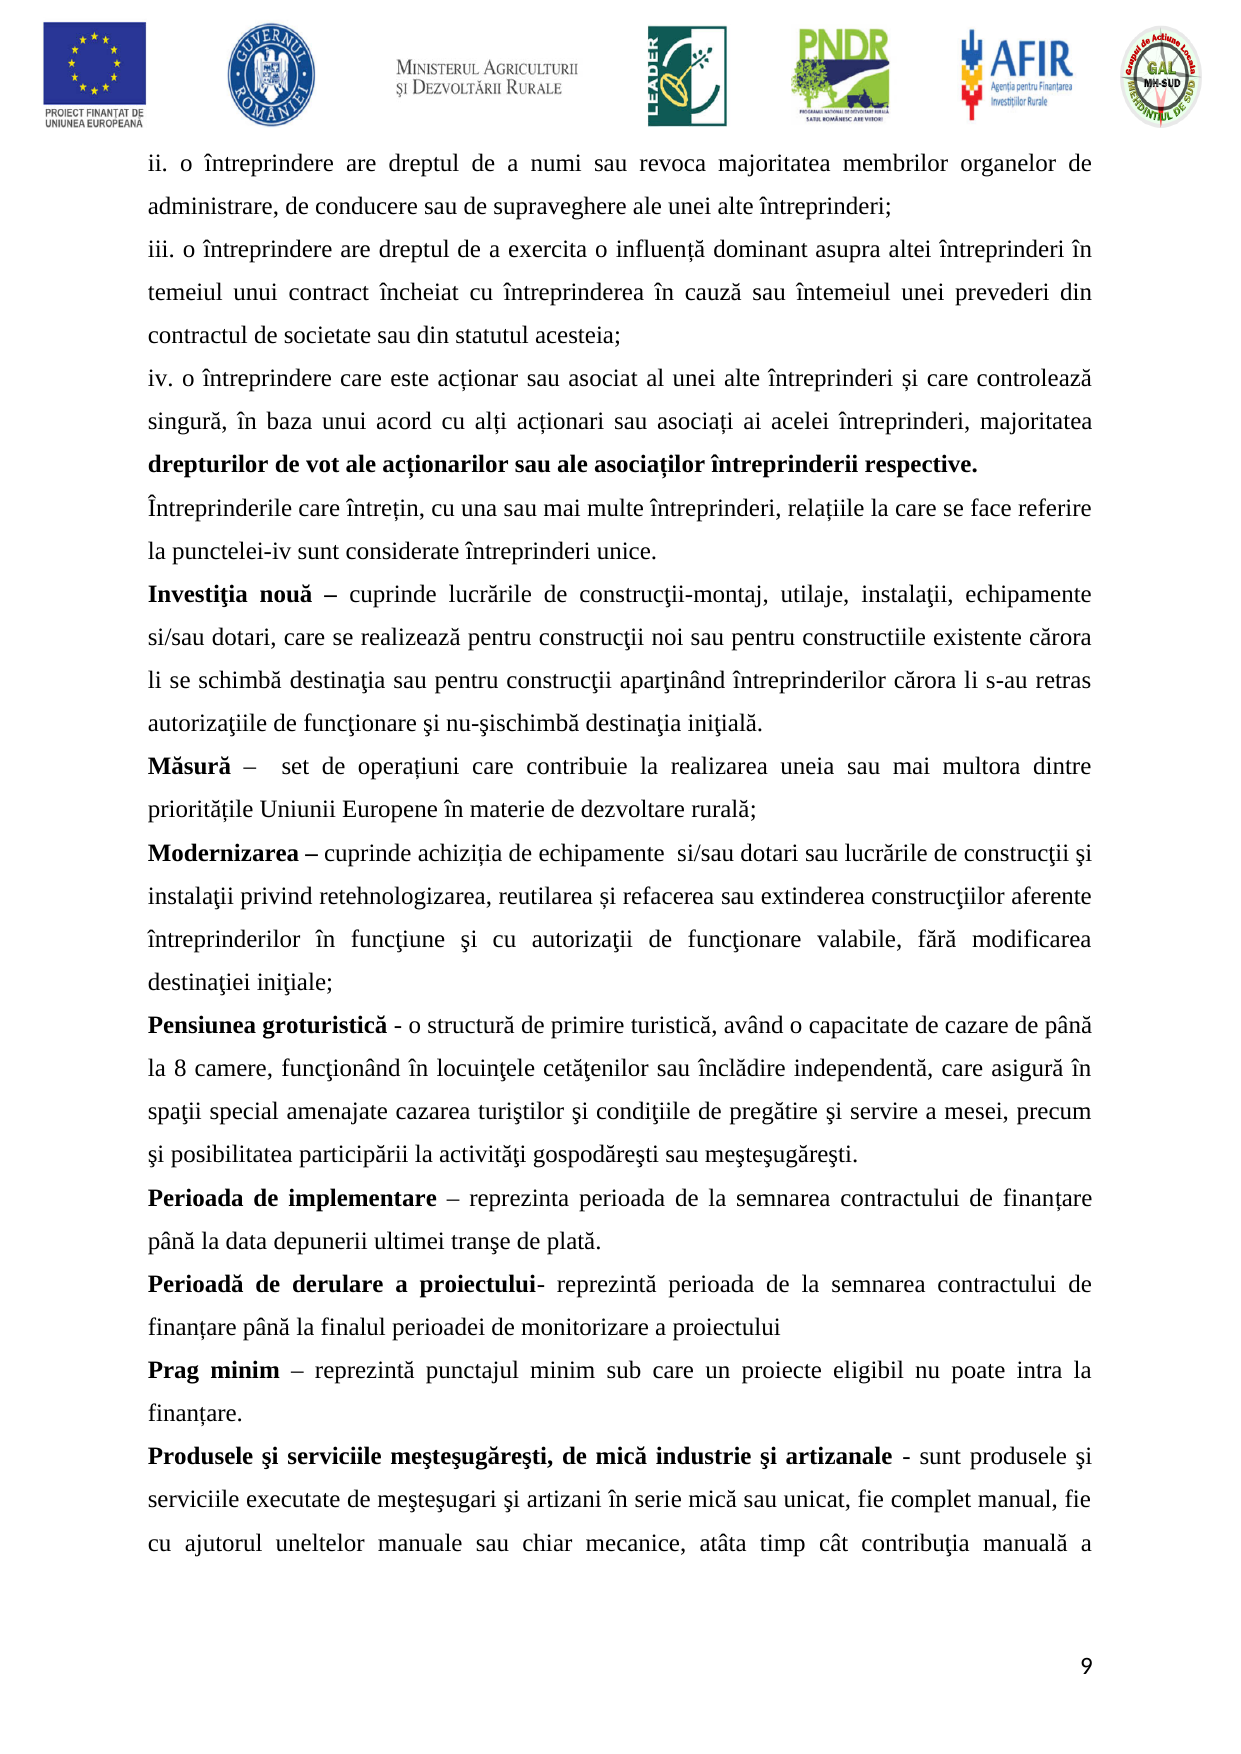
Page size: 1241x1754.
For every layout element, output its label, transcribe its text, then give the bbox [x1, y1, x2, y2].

text Măsură – set de operațiuni care contribuie la realizarea uneia sau mai multora dintre prioritățile Uniunii Europene în materie de dezvoltare rurală; [148, 751, 1093, 823]
text Prag minim – reprezintă punctajul minim sub care un proiecte eligibil nu poate intra la finanțare. [148, 1355, 1093, 1427]
text iii. o întreprindere are dreptul de a exercita o influență dominant asupra altei întreprinderi în temeiul unui contract încheiat cu întreprinderea în cauză sau întemeiul unei prevederi din contractul de societate sau din statutul acesteia; [148, 234, 1093, 349]
picture [14, 14, 1223, 127]
text Modernizarea – cuprinde achiziția de echipamente si/sau dotari sau lucrările de construcţii şi instalaţii privind retehnologizarea, reutilarea și refacerea sau extinderea construcţiilor aferente întreprinderilor în funcţiune şi cu autorizaţii de funcţionare valabile, fără modificarea destinaţiei iniţiale; [148, 838, 1093, 996]
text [148, 1441, 1093, 1556]
text Perioadă de derulare a proiectului- reprezintă perioada de la semnarea contractului de finanțare până la finalul perioadei de monitorizare a proiectului [148, 1269, 1093, 1341]
text Întreprinderile care întrețin, cu una sau mai multe întreprinderi, relațiile la care se face referire la punctelei-iv sunt considerate întreprinderi unice. [148, 493, 1093, 564]
text Perioada de implementare – reprezinta perioada de la semnarea contractului de finanțare până la data depunerii ultimei tranşe de plată. [148, 1183, 1093, 1254]
text ii. o întreprindere are dreptul de a numi sau revoca majoritatea membrilor organelor de administrare, de conducere sau de supraveghere ale unei alte întreprinderi; [148, 148, 1093, 219]
text Pensiunea groturistică - o structură de primire turistică, având o capacitate de cazare de până la 8 camere, funcţionând în locuinţele cetăţenilor sau înclădire independentă, care asigură în spaţii special amenajate cazarea turiştilor şi condiţiile de pregătire şi servire a mesei, precum şi posibilitatea participării la activităţi gospodăreşti sau meşteşugăreşti. [148, 1010, 1093, 1168]
text iv. o întreprindere care este acționar sau asociat al unei alte întreprinderi și care controlează singură, în baza unui acord cu alți acționari sau asociați ai acelei întreprinderi, majoritatea drepturilor de vot ale acționarilor sau ale asociaților întreprinderii respective. [148, 363, 1093, 478]
text Investiţia nouă – cuprinde lucrările de construcţii-montaj, utilaje, instalaţii, echipamente si/sau dotari, care se realizează pentru construcţii noi sau pentru constructiile existente cărora li se schimbă destinaţia sau pentru construcţii aparţinând întreprinderilor cărora li s-au retras autorizaţiile de funcţionare şi nu-şischimbă destinaţia iniţială. [148, 579, 1093, 737]
